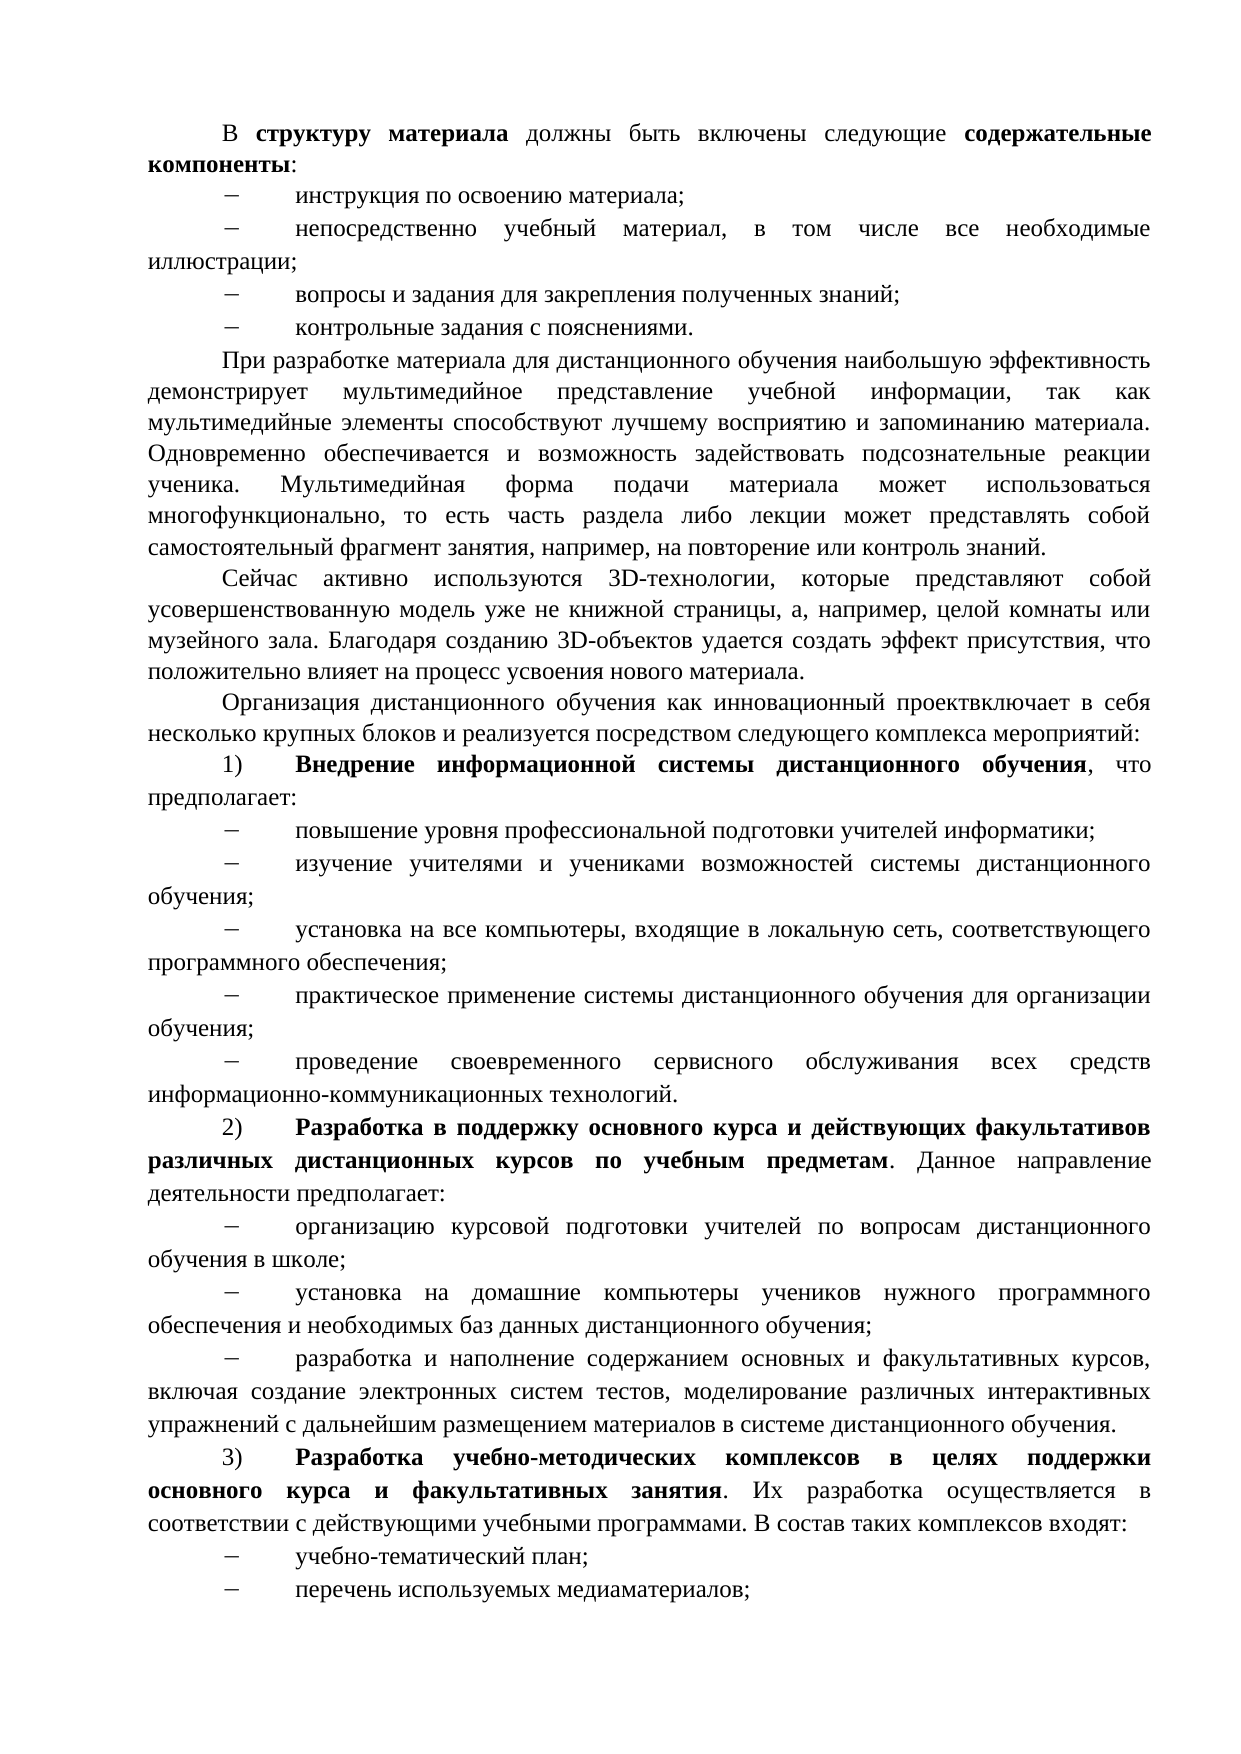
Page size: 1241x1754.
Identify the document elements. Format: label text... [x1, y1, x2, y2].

list непосредственно учебный материал, в том числе все необходимые иллюстрации; [148, 213, 1152, 275]
list изучение учителями и учениками возможностей системы дистанционного обучения; [148, 848, 1152, 910]
text Сейчас активно используются 3D-технологии, которые представляют собой усовершенствованную модель уже не книжной страницы, а, например, целой комнаты или музейного зала. Благодаря созданию 3D-объектов удается создать эффект присутствия, что положительно влияет на процесс усвоения нового материала. [148, 563, 1152, 684]
list установка на все компьютеры, входящие в локальную сеть, соответствующего программного обеспечения; [148, 914, 1152, 976]
list установка на домашние компьютеры учеников нужного программного обеспечения и необходимых баз данных дистанционного обучения; [148, 1277, 1152, 1339]
list Разработка в поддержку основного курса и действующих факультативов различных дистанционных курсов по учебным предметам. Данное направление деятельности предполагает: [148, 1112, 1152, 1207]
list учебно-тематический план; [148, 1541, 1152, 1570]
list практическое применение системы дистанционного обучения для организации обучения; [148, 980, 1152, 1042]
list проведение своевременного сервисного обслуживания всех средств информационно-коммуникационных технологий. [148, 1046, 1152, 1108]
list разработка и наполнение содержанием основных и факультативных курсов, включая создание электронных систем тестов, моделирование различных интерактивных упражнений с дальнейшим размещением материалов в системе дистанционного обучения. [148, 1343, 1152, 1438]
list Разработка учебно-методических комплексов в целях поддержки основного курса и факультативных занятия. Их разработка осуществляется в соответствии с действующими учебными программами. В состав таких комплексов входят: [148, 1442, 1152, 1537]
list перечень используемых медиаматериалов; [148, 1574, 1152, 1603]
list Внедрение информационной системы дистанционного обучения, что предполагает: [148, 749, 1152, 811]
list инструкция по освоению материала; [148, 180, 1152, 209]
text Организация дистанционного обучения как инновационный проектвключает в себя несколько крупных блоков и реализуется посредством следующего комплекса мероприятий: [148, 687, 1152, 747]
text При разработке материала для дистанционного обучения наибольшую эффективность демонстрирует мультимедийное представление учебной информации, так как мультимедийные элементы способствуют лучшему восприятию и запоминанию материала. Одновременно обеспечивается и возможность задействовать подсознательные реакции ученика. Мультимедийная форма подачи материала может использоваться многофункционально, то есть часть раздела либо лекции может представлять собой самостоятельный фрагмент занятия, например, на повторение или контроль знаний. [148, 345, 1152, 560]
list организацию курсовой подготовки учителей по вопросам дистанционного обучения в школе; [148, 1211, 1152, 1273]
list повышение уровня профессиональной подготовки учителей информатики; [148, 815, 1152, 844]
list контрольные задания с пояснениями. [148, 312, 1152, 341]
list вопросы и задания для закрепления полученных знаний; [148, 279, 1152, 308]
text В структуру материала должны быть включены следующие содержательные компоненты: [148, 118, 1152, 178]
